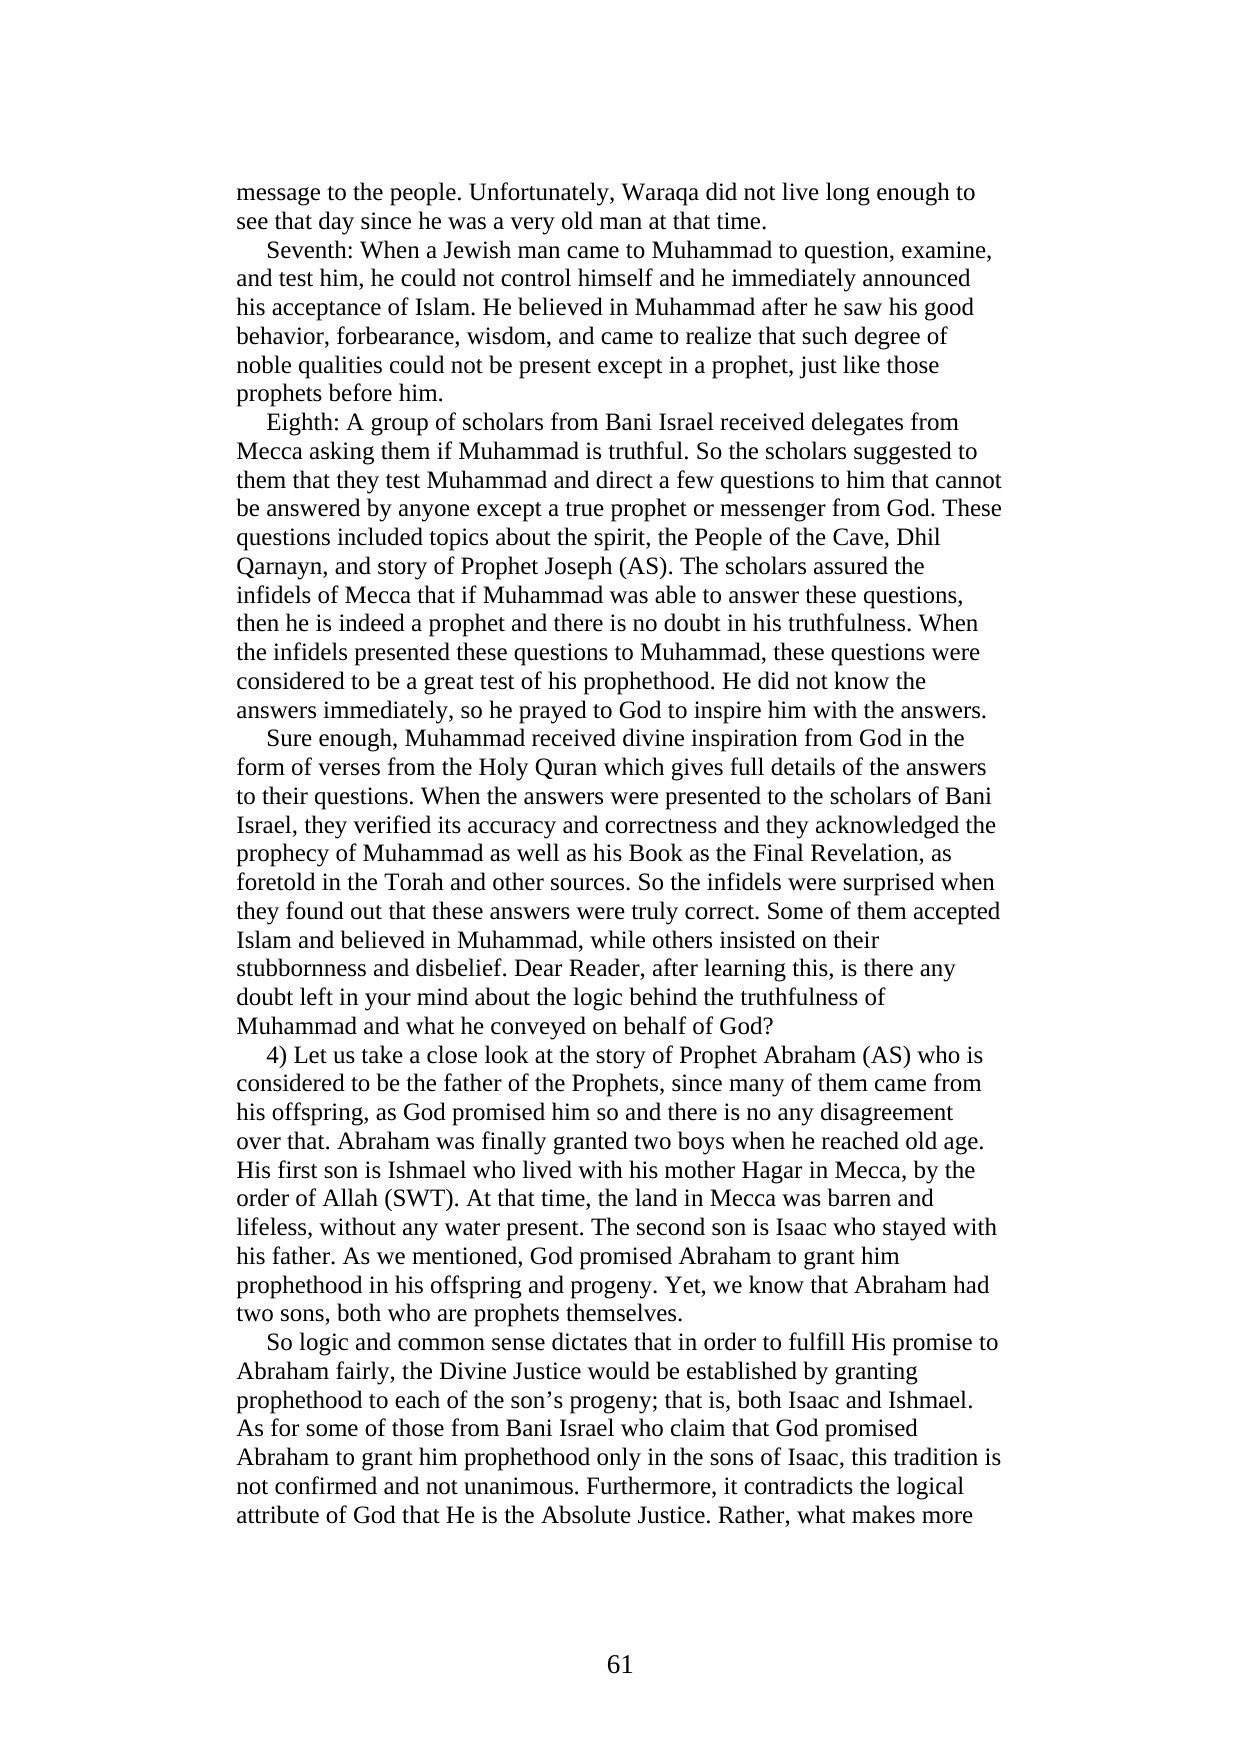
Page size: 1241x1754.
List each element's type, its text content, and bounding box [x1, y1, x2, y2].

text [236, 177, 1004, 235]
text Eighth: A group of scholars from Bani Israel received delegates from Mecca asking them if Muhammad is truthful. So the scholars suggested to them that they test Muhammad and direct a few questions to him that cannot be answered by anyone except a true prophet or messenger from God. These questions included topics about the spirit, the People of the Cave, Dhil Qarnayn, and story of Prophet Joseph (AS). The scholars assured the infidels of Mecca that if Muhammad was able to answer these questions, then he is indeed a prophet and there is no doubt in his truthfulness. When the infidels presented these questions to Muhammad, these questions were considered to be a great test of his prophethood. He did not know the answers immediately, so he prayed to God to inspire him with the answers. [236, 407, 1004, 723]
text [236, 1327, 1004, 1528]
text Sure enough, Muhammad received divine inspiration from God in the form of verses from the Holy Quran which gives full details of the answers to their questions. When the answers were presented to the scholars of Bani Israel, they verified its accuracy and correctness and they acknowledged the prophecy of Muhammad as well as his Book as the Final Revelation, as foretold in the Torah and other sources. So the infidels were surprised when they found out that these answers were truly correct. Some of them accepted Islam and believed in Muhammad, while others insisted on their stubbornness and disbelief. Dear Reader, after learning this, is there any doubt left in your mind about the logic behind the truthfulness of Muhammad and what he conveyed on behalf of God? [236, 723, 1004, 1040]
text 4) Let us take a close look at the story of Prophet Abraham (AS) who is considered to be the father of the Prophets, since many of them came from his offspring, as God promised him so and there is no any disagreement over that. Abraham was finally granted two boys when he reached old age. His first son is Ishmael who lived with his mother Hagar in Mecca, by the order of Allah (SWT). At that time, the land in Mecca was barren and lifeless, without any water present. The second son is Isaac who stayed with his father. As we mentioned, God promised Abraham to grant him prophethood in his offspring and progeny. Yet, we know that Abraham had two sons, both who are prophets themselves. [236, 1040, 1004, 1327]
text Seventh: When a Jewish man came to Muhammad to question, examine, and test him, he could not control himself and he immediately announced his acceptance of Islam. He believed in Muhammad after he saw his good behavior, forbearance, wisdom, and came to realize that such degree of noble qualities could not be present except in a prophet, just like those prophets before him. [236, 235, 1004, 407]
